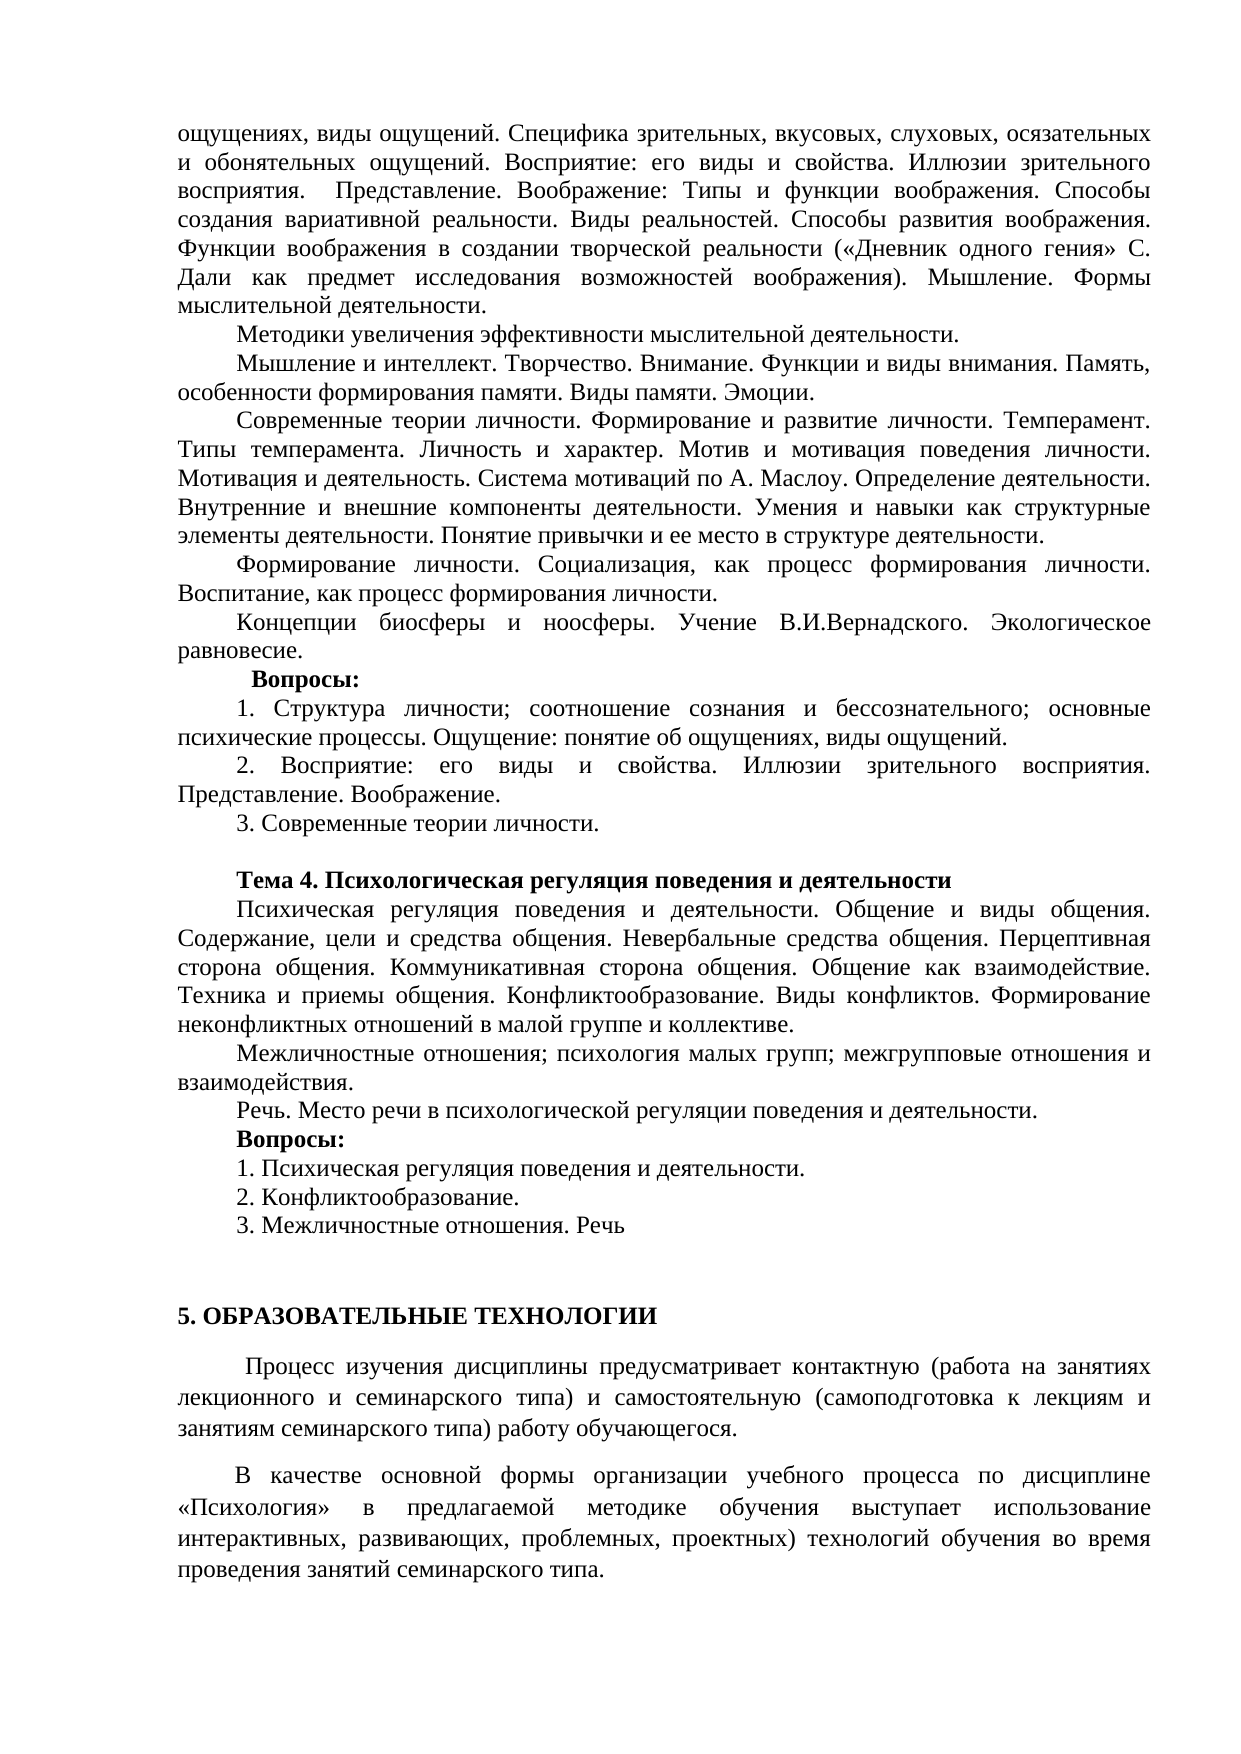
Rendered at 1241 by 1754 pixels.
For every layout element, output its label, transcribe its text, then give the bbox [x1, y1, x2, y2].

text Тема 4. Психологическая регуляция поведения и деятельности [177, 866, 1152, 894]
text Процесс изучения дисциплины предусматривает контактную (работа на занятиях лекционного и семинарского типа) и самостоятельную (самоподготовка к лекциям и занятиям семинарского типа) работу обучающегося. [177, 1351, 1152, 1442]
text 2. Конфликтообразование. [177, 1182, 1152, 1211]
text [177, 118, 1152, 319]
text 1. Структура личности; соотношение сознания и бессознательного; основные психические процессы. Ощущение: понятие об ощущениях, виды ощущений. [177, 693, 1152, 751]
text Концепции биосферы и ноосферы. Учение В.И.Вернадского. Экологическое равновесие. [177, 607, 1152, 664]
text Мышление и интеллект. Творчество. Внимание. Функции и виды внимания. Память, особенности формирования памяти. Виды памяти. Эмоции. [177, 348, 1152, 406]
text Речь. Место речи в психологической регуляции поведения и деятельности. [177, 1096, 1152, 1124]
text 3. Современные теории личности. [177, 808, 1152, 837]
text Методики увеличения эффективности мыслительной деятельности. [177, 319, 1152, 348]
text Межличностные отношения; психология малых групп; межгрупповые отношения и взаимодействия. [177, 1038, 1152, 1096]
text 3. Межличностные отношения. Речь [177, 1211, 1152, 1239]
text Вопросы: [177, 1124, 1152, 1153]
text Современные теории личности. Формирование и развитие личности. Темперамент. Типы темперамента. Личность и характер. Мотив и мотивация поведения личности. Мотивация и деятельность. Система мотиваций по А. Маслоу. Определение деятельности. Внутренние и внешние компоненты деятельности. Умения и навыки как структурные элементы деятельности. Понятие привычки и ее место в структуре деятельности. [177, 406, 1152, 549]
text Формирование личности. Социализация, как процесс формирования личности. Воспитание, как процесс формирования личности. [177, 549, 1152, 607]
text 2. Восприятие: его виды и свойства. Иллюзии зрительного восприятия. Представление. Воображение. [177, 751, 1152, 808]
text 5. ОБРАЗОВАТЕЛЬНЫЕ ТЕХНОЛОГИИ [177, 1301, 1152, 1330]
text 1. Психическая регуляция поведения и деятельности. [177, 1153, 1152, 1182]
text В качестве основной формы организации учебного процесса по дисциплине «Психология» в предлагаемой методике обучения выступает использование интерактивных, развивающих, проблемных, проектных) технологий обучения во время проведения занятий семинарского типа. [177, 1461, 1152, 1582]
text Вопросы: [177, 664, 1152, 693]
text Психическая регуляция поведения и деятельности. Общение и виды общения. Содержание, цели и средства общения. Невербальные средства общения. Перцептивная сторона общения. Коммуникативная сторона общения. Общение как взаимодействие. Техника и приемы общения. Конфликтообразование. Виды конфликтов. Формирование неконфликтных отношений в малой группе и коллективе. [177, 894, 1152, 1038]
